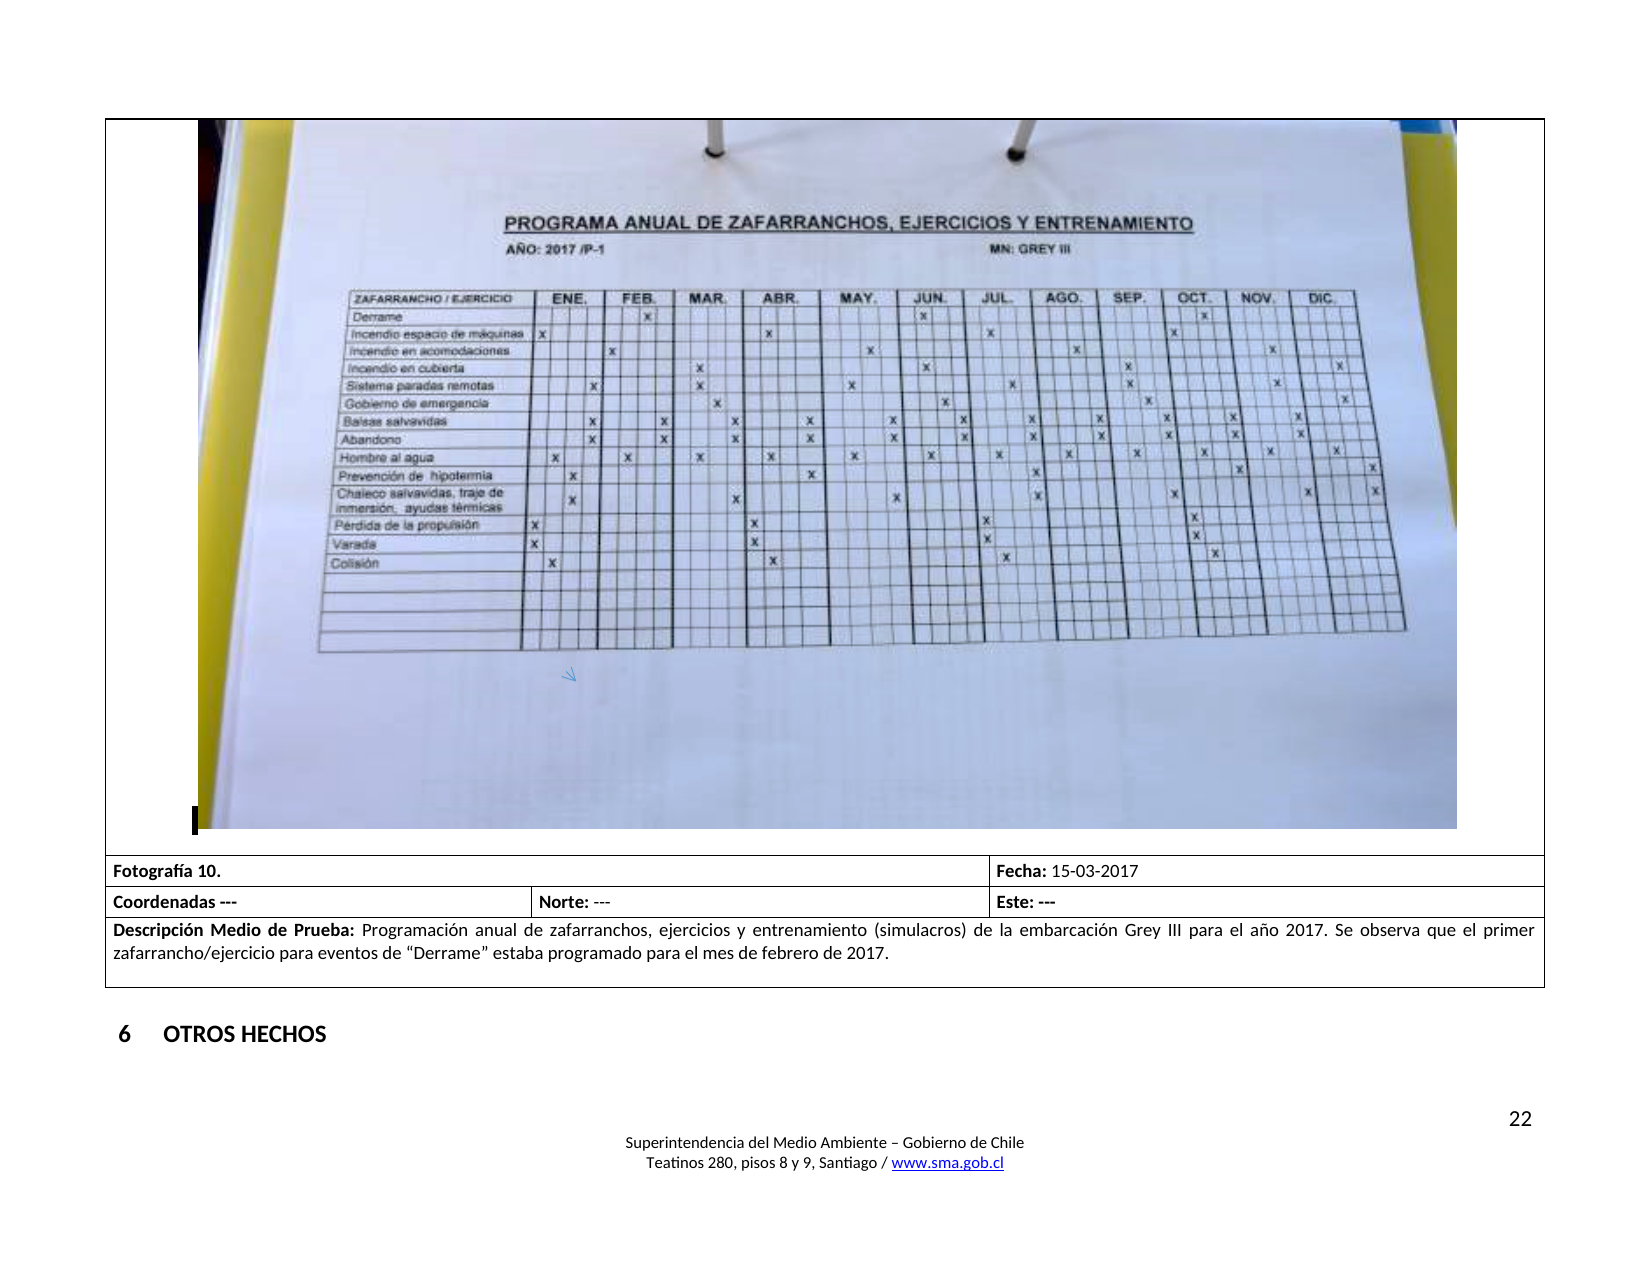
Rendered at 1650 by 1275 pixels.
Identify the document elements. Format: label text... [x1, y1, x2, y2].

picture [198, 120, 1457, 829]
table_cell Norte: --- [532, 887, 989, 917]
subtitle OTROS HECHOS [118, 1018, 1532, 1049]
table_cell [106, 120, 1544, 855]
table_cell Coordenadas --- [106, 887, 531, 917]
table_cell Este: --- [990, 887, 1544, 917]
table_cell Descripción Medio de Prueba: Programación anual de zafarranchos, ejercicios y entrenamiento (simulacros) de la embarcación Grey III para el año 2017. Se observa que el primer zafarrancho/ejercicio para eventos de “Derrame” estaba programado para el mes de febrero de 2017. [106, 918, 1544, 987]
table_cell Fecha: 15-03-2017 [990, 856, 1544, 886]
